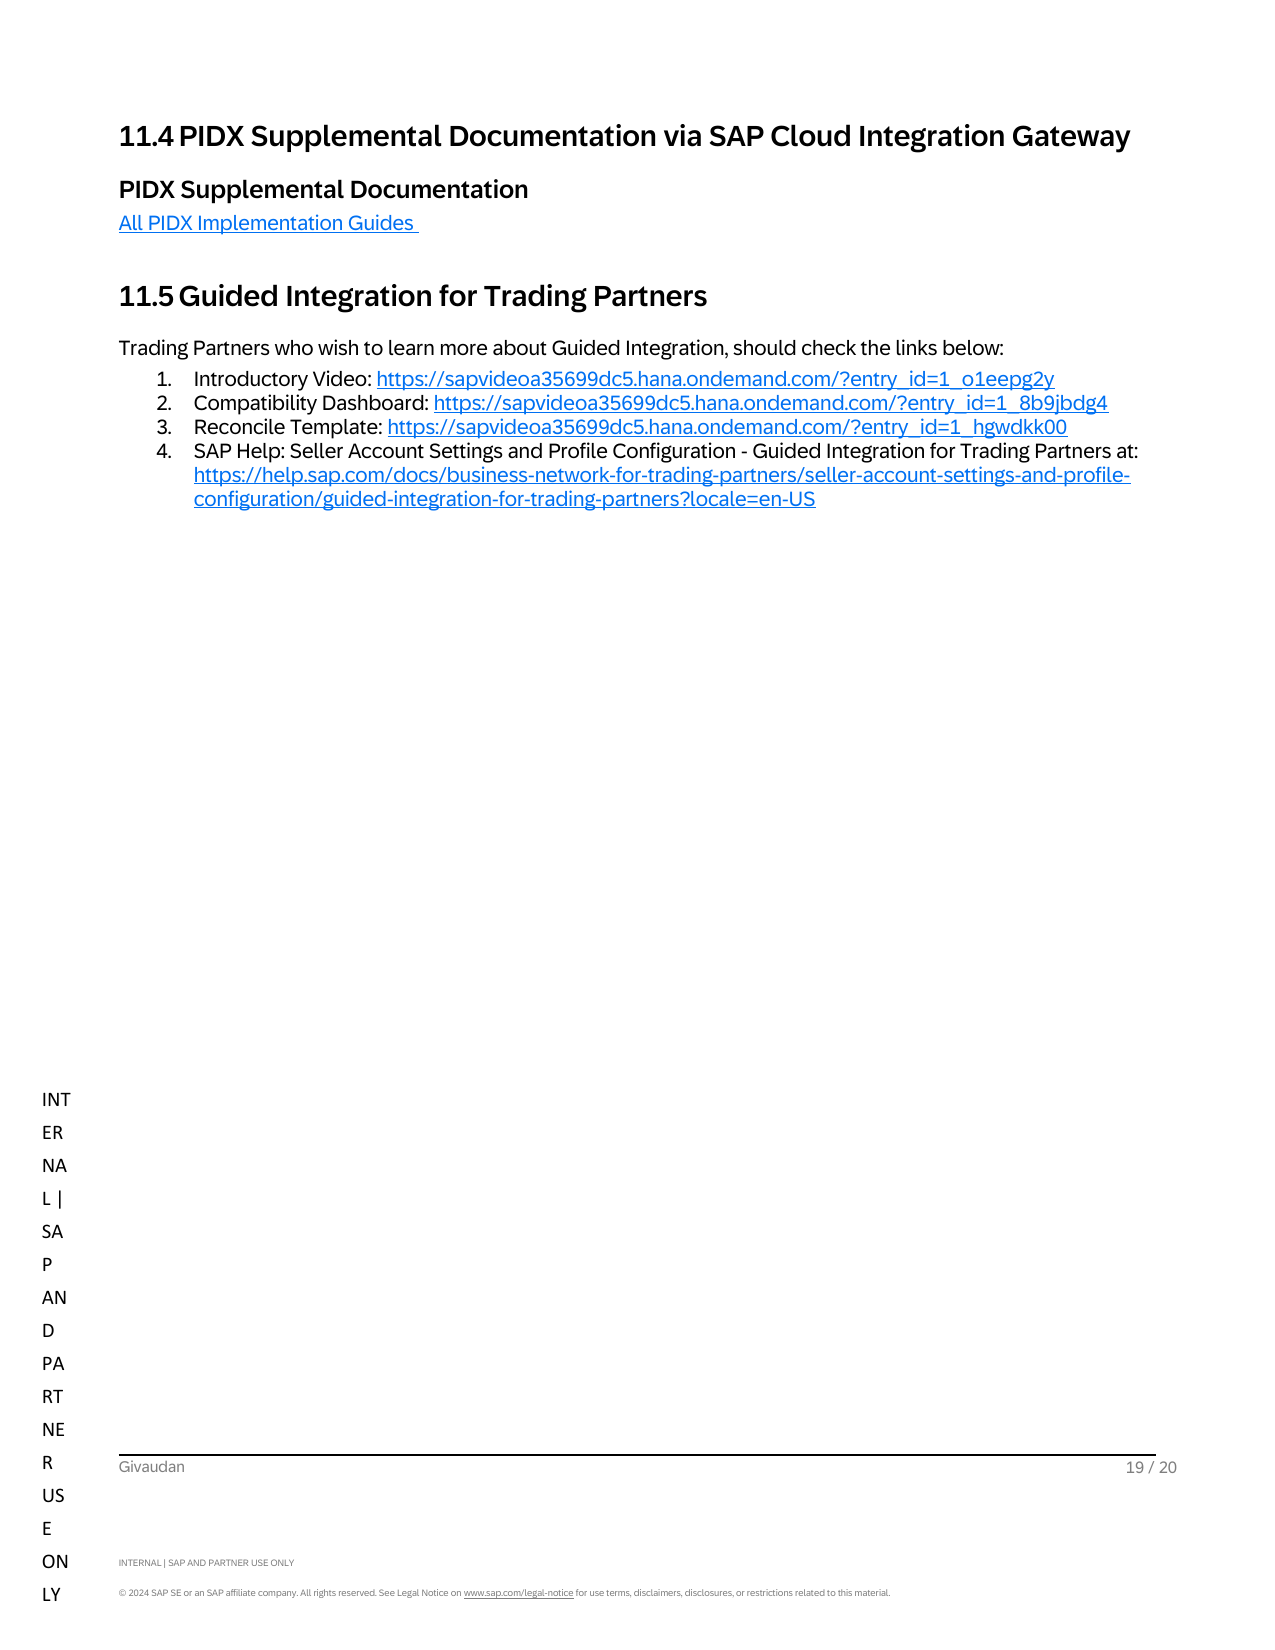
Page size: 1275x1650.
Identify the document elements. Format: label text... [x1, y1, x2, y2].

subtitle Guided Integration for Trading Partners [119, 279, 1156, 313]
list Compatibility Dashboard: https://sapvideoa35699dc5.hana.ondemand.com/?entry_id=1_8b9jbdg4 [156, 391, 1156, 414]
list Introductory Video: https://sapvideoa35699dc5.hana.ondemand.com/?entry_id=1_o1eepg2y [156, 367, 1156, 391]
subtitle PIDX Supplemental Documentation via SAP Cloud Integration Gateway [119, 119, 1156, 152]
list SAP Help: Seller Account Settings and Profile Configuration - Guided Integration for Trading Partners at: https://help.sap.com/docs/business-network-for-trading-partners/seller-account-settings-and-profile-configuration/guided-integration-for-trading-partners?locale=en-US [156, 438, 1156, 510]
text PIDX Supplemental Documentation All PIDX Implementation Guides [119, 175, 1156, 235]
list Reconcile Template: https://sapvideoa35699dc5.hana.ondemand.com/?entry_id=1_hgwdkk00 [156, 414, 1156, 438]
text Trading Partners who wish to learn more about Guided Integration, should check the links below: [119, 335, 1156, 359]
